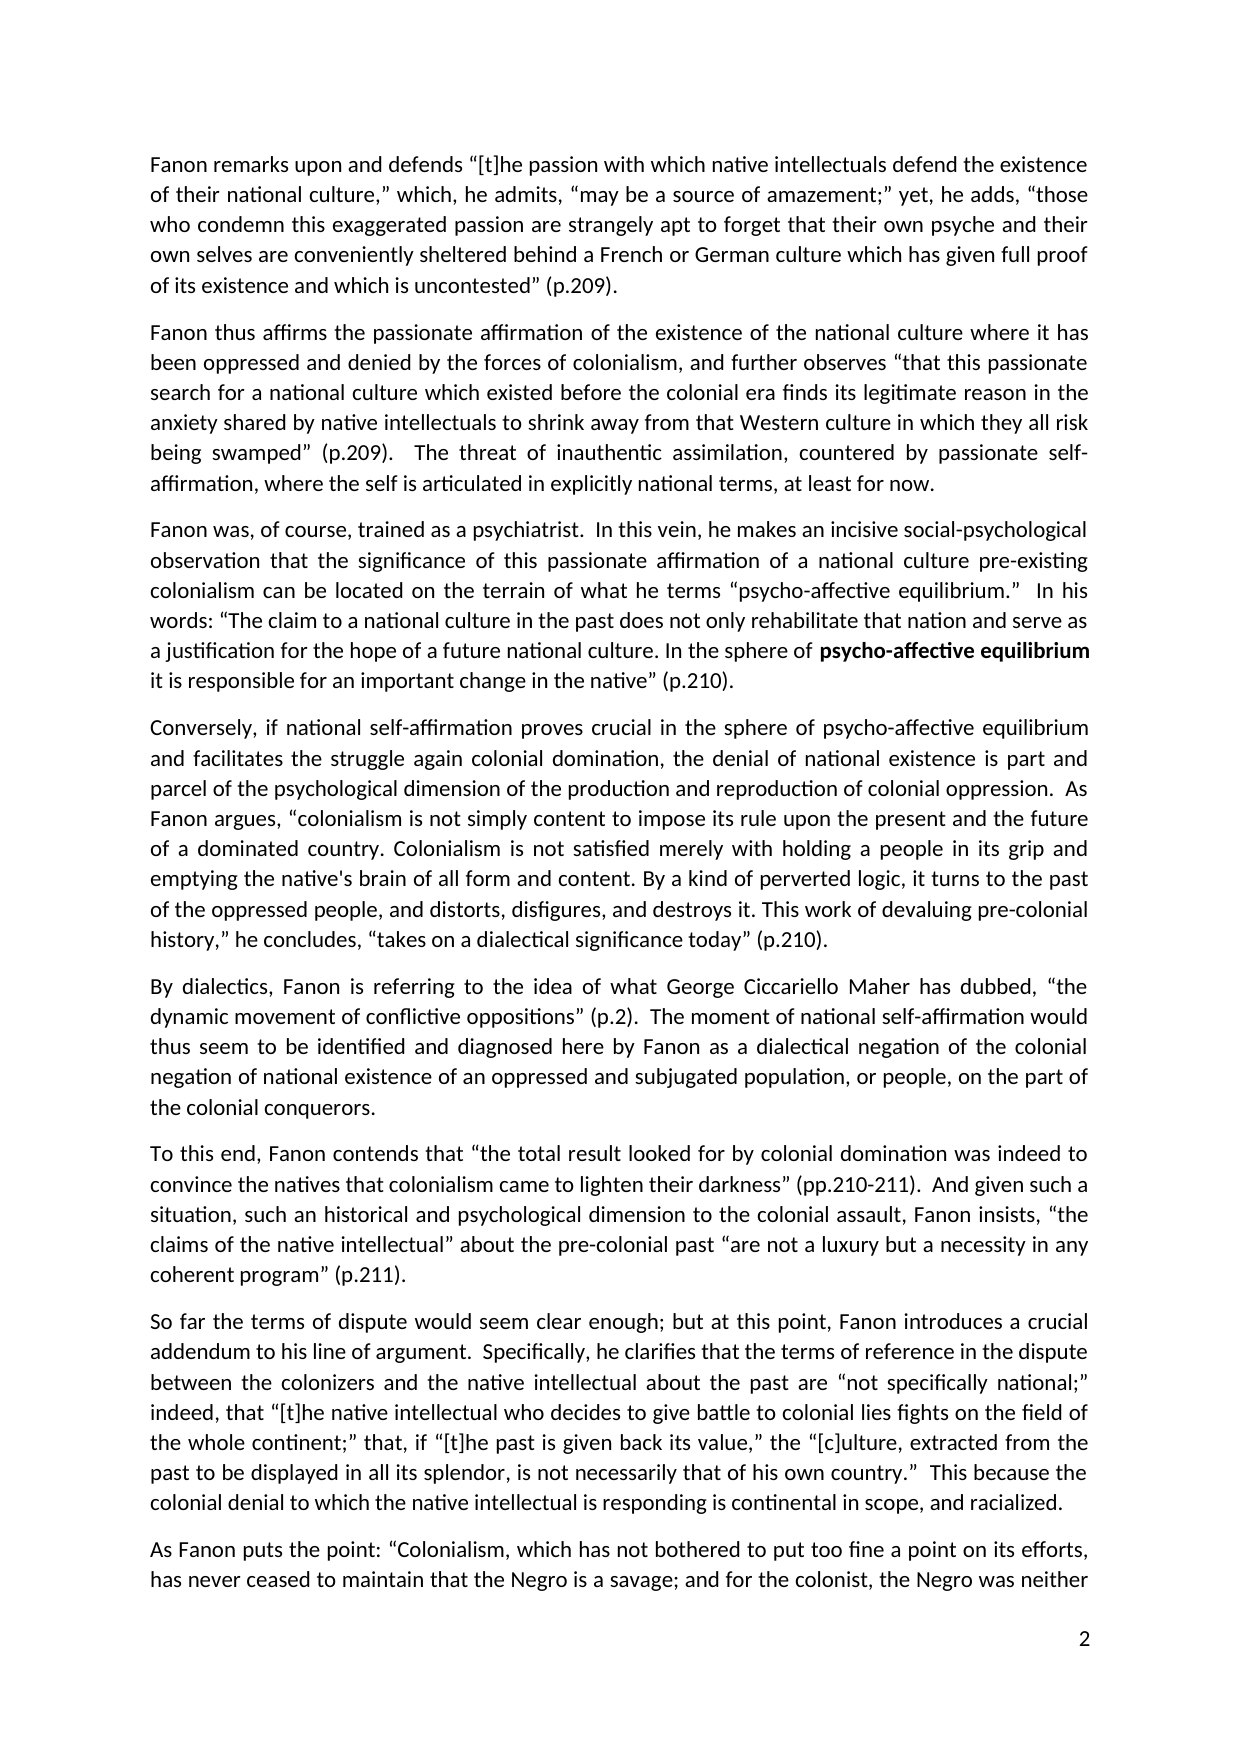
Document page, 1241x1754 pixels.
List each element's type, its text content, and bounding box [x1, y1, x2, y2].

text To this end, Fanon contends that “the total result looked for by colonial domination was indeed to convince the natives that colonialism came to lighten their darkness” (pp.210-211). And given such a situation, such an historical and psychological dimension to the colonial assault, Fanon insists, “the claims of the native intellectual” about the pre-colonial past “are not a luxury but a necessity in any coherent program” (p.211). [150, 1139, 1090, 1288]
text By dialectics, Fanon is referring to the idea of what George Ciccariello Maher has dubbed, “the dynamic movement of conflictive oppositions” (p.2). The moment of national self-affirmation would thus seem to be identified and diagnosed here by Fanon as a dialectical negation of the colonial negation of national existence of an oppressed and subjugated population, or people, on the part of the colonial conquerors. [150, 972, 1090, 1121]
text Fanon thus affirms the passionate affirmation of the existence of the national culture where it has been oppressed and denied by the forces of colonialism, and further observes “that this passionate search for a national culture which existed before the colonial era finds its legitimate reason in the anxiety shared by native intellectuals to shrink away from that Western culture in which they all risk being swamped” (p.209). The threat of inauthentic assimilation, countered by passionate self-affirmation, where the self is articulated in explicitly national terms, at least for now. [150, 318, 1090, 497]
text Fanon was, of course, trained as a psychiatrist. In this vein, he makes an incisive social-psychological observation that the significance of this passionate affirmation of a national culture pre-existing colonialism can be located on the terrain of what he terms “psycho-affective equilibrium.” In his words: “The claim to a national culture in the past does not only rehabilitate that nation and serve as a justification for the hope of a future national culture. In the sphere of psycho-affective equilibrium it is responsible for an important change in the native” (p.210). [150, 516, 1090, 695]
text Conversely, if national self-affirmation proves crucial in the sphere of psycho-affective equilibrium and facilitates the struggle again colonial domination, the denial of national existence is part and parcel of the psychological dimension of the production and reproduction of colonial oppression. As Fanon argues, “colonialism is not simply content to impose its rule upon the present and the future of a dominated country. Colonialism is not satisfied merely with holding a people in its grip and emptying the native's brain of all form and content. By a kind of perverted logic, it turns to the past of the oppressed people, and distorts, disfigures, and destroys it. This work of devaluing pre-colonial history,” he concludes, “takes on a dialectical significance today” (p.210). [150, 713, 1090, 953]
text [150, 1535, 1090, 1594]
text So far the terms of dispute would seem clear enough; but at this point, Fanon introduces a crucial addendum to his line of argument. Specifically, he clarifies that the terms of reference in the dispute between the colonizers and the native intellectual about the past are “not specifically national;” indeed, that “[t]he native intellectual who decides to give battle to colonial lies fights on the field of the whole continent;” that, if “[t]he past is given back its value,” the “[c]ulture, extracted from the past to be displayed in all its splendor, is not necessarily that of his own country.” This because the colonial denial to which the native intellectual is responding is continental in scope, and racialized. [150, 1307, 1090, 1517]
text Fanon remarks upon and defends “[t]he passion with which native intellectuals defend the existence of their national culture,” which, he admits, “may be a source of amazement;” yet, he adds, “those who condemn this exaggerated passion are strangely apt to forget that their own psyche and their own selves are conveniently sheltered behind a French or German culture which has given full proof of its existence and which is uncontested” (p.209). [150, 150, 1090, 299]
